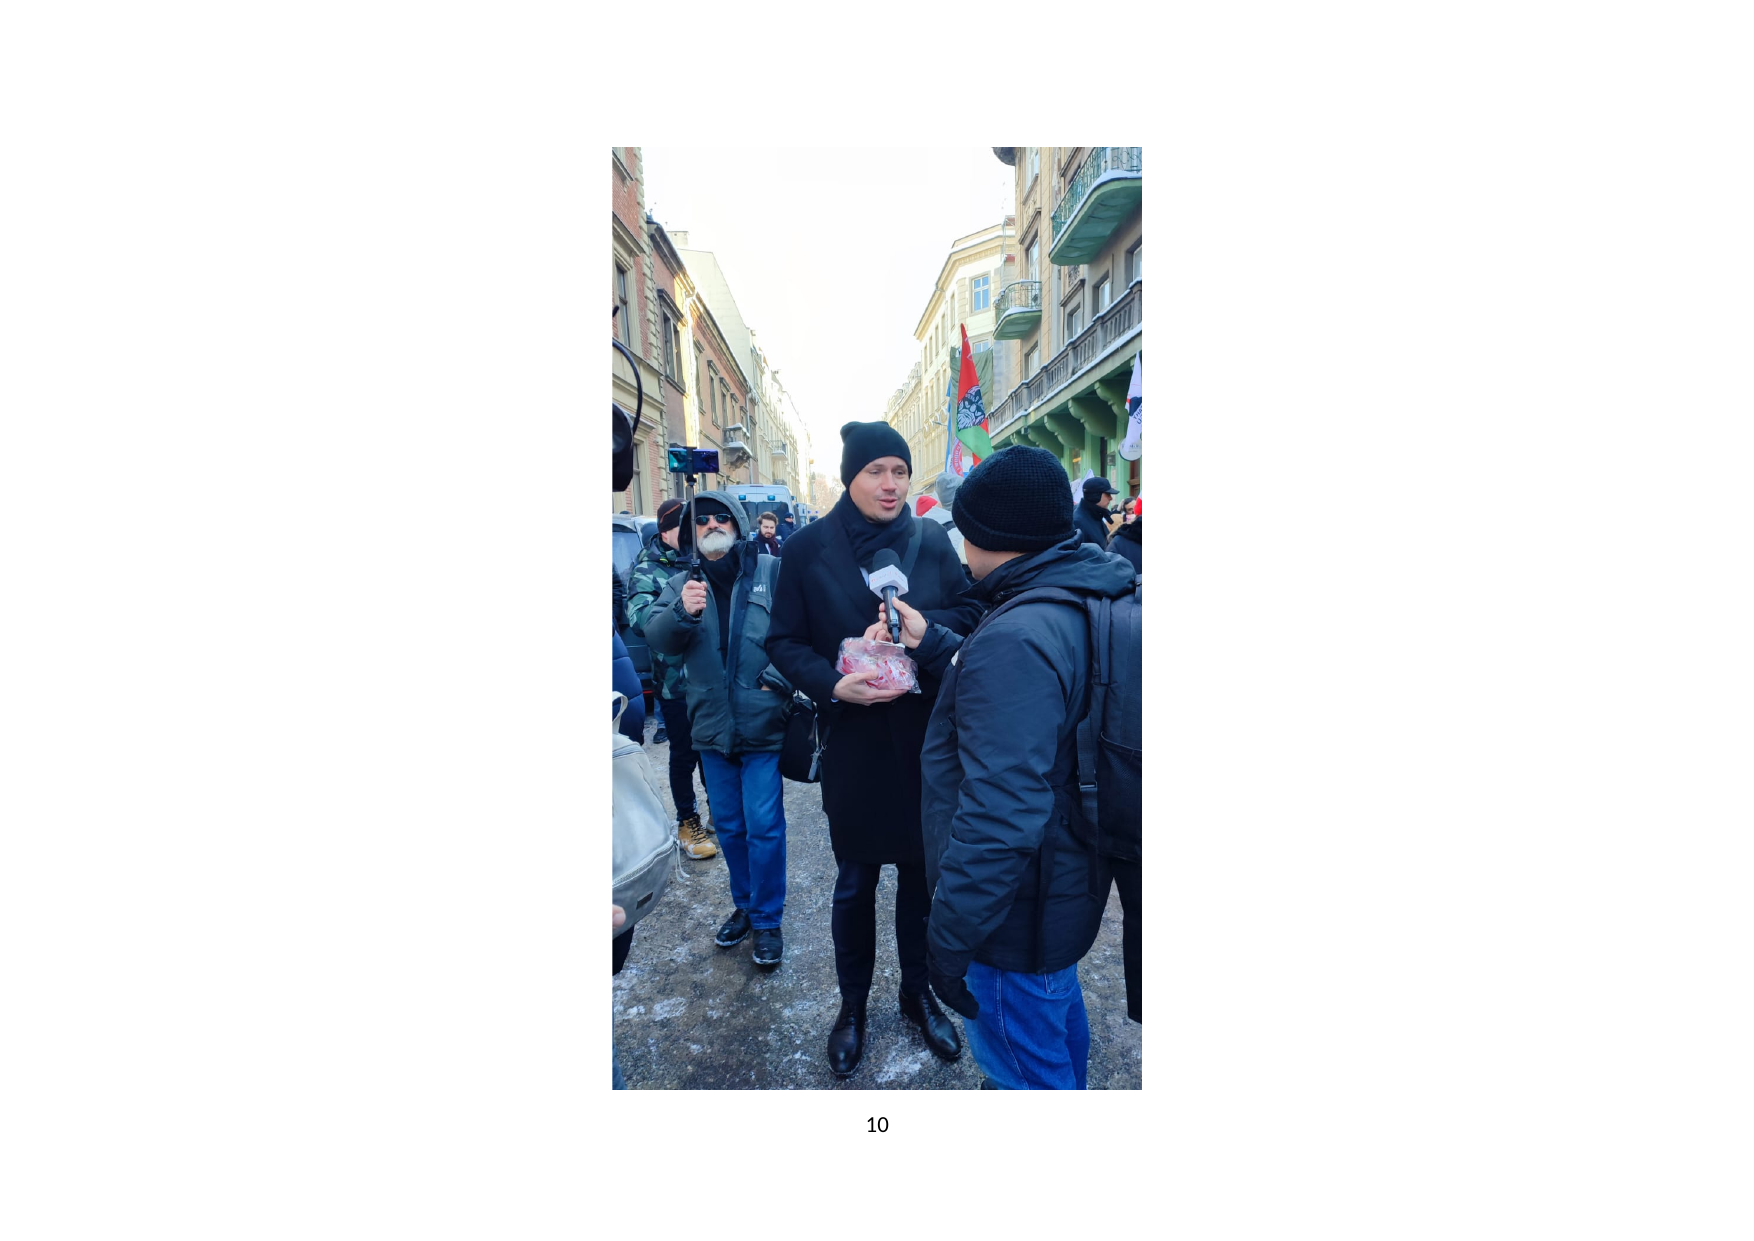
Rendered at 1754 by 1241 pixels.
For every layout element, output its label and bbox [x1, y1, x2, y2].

picture [612, 147, 1142, 1090]
